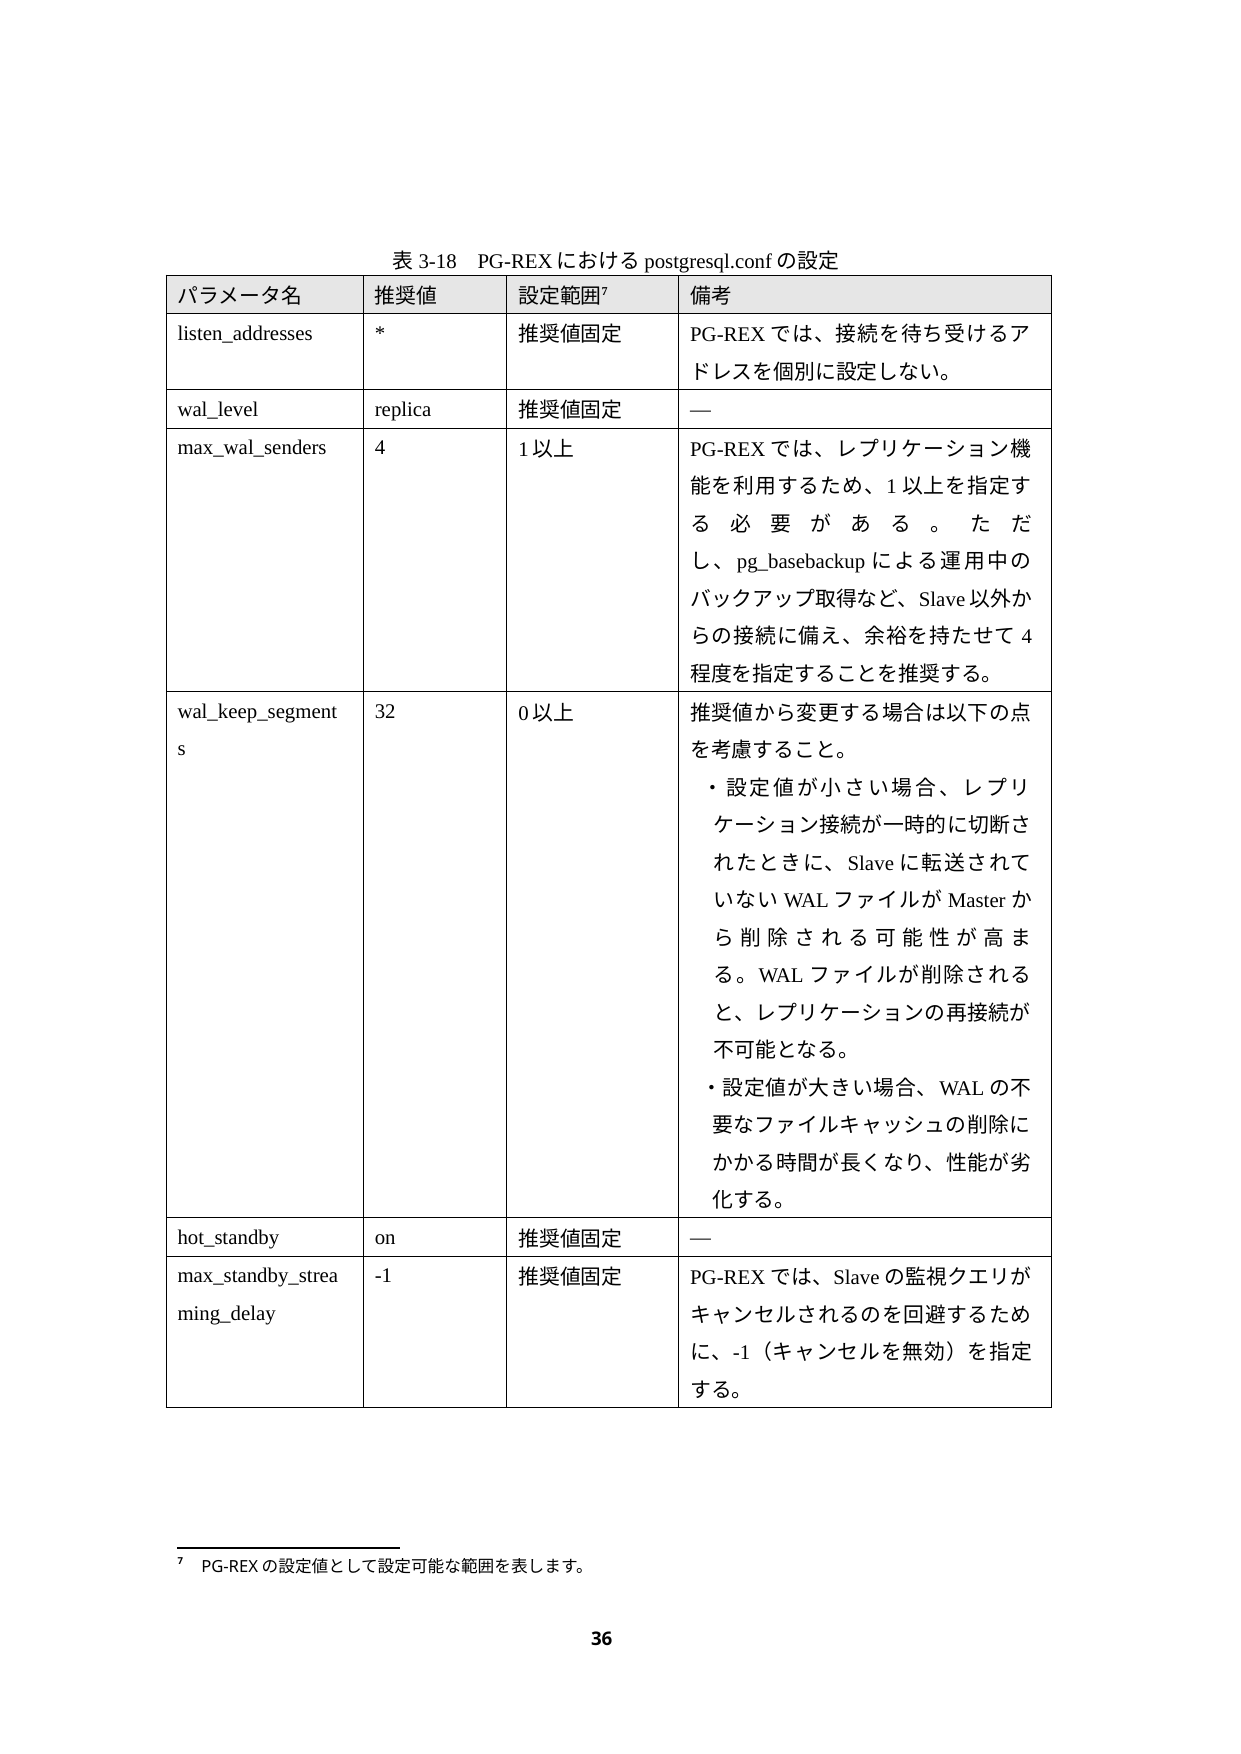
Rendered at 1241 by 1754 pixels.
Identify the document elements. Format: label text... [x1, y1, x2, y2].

table_cell wal_level [167, 390, 363, 428]
table_cell max_standby_streaming_delay [167, 1257, 363, 1407]
table_header 推奨値 [364, 276, 506, 313]
table_cell 0以上 [507, 692, 678, 1217]
table_cell 32 [364, 692, 506, 1217]
table_cell ― [679, 1218, 1051, 1256]
table_cell 推奨値固定 [507, 314, 678, 389]
table_cell replica [364, 390, 506, 428]
table_cell PG-REXでは、Slaveの監視クエリがキャンセルされるのを回避するために、-1（キャンセルを無効）を指定する。 [679, 1257, 1051, 1407]
table_cell max_wal_senders [167, 429, 363, 691]
table_cell PG-REXでは、接続を待ち受けるアドレスを個別に設定しない。 [679, 314, 1051, 389]
table_cell * [364, 314, 506, 389]
table_cell 1以上 [507, 429, 678, 691]
table_cell 4 [364, 429, 506, 691]
table_cell on [364, 1218, 506, 1256]
table_header 設定範囲 [507, 276, 678, 313]
table_cell hot_standby [167, 1218, 363, 1256]
table_cell -1 [364, 1257, 506, 1407]
table_header 備考 [679, 276, 1051, 313]
table_header パラメータ名 [167, 276, 363, 313]
table_cell 推奨値固定 [507, 1218, 678, 1256]
table_cell ― [679, 390, 1051, 428]
table_cell 推奨値から変更する場合は以下の点を考慮すること。 ・設定値が小さい場合、レプリケーション接続が一時的に切断されたときに、Slaveに転送されていないWALファイルがMasterから削除される可能性が高まる。WALファイルが削除されると、レプリケーションの再接続が不可能となる。 ・設定値が大きい場合、WALの不要なファイルキャッシュの削除にかかる時間が長くなり、性能が劣化する。 [679, 692, 1051, 1217]
table_cell wal_keep_segments [167, 692, 363, 1217]
table_cell 推奨値固定 [507, 1257, 678, 1407]
table_cell PG-REXでは、レプリケーション機能を利用するため、1以上を指定する必要がある。ただし、pg_basebackupによる運用中のバックアップ取得など、Slave以外からの接続に備え、余裕を持たせて4程度を指定することを推奨する。 [679, 429, 1051, 691]
table_cell listen_addresses [167, 314, 363, 389]
table_cell 推奨値固定 [507, 390, 678, 428]
